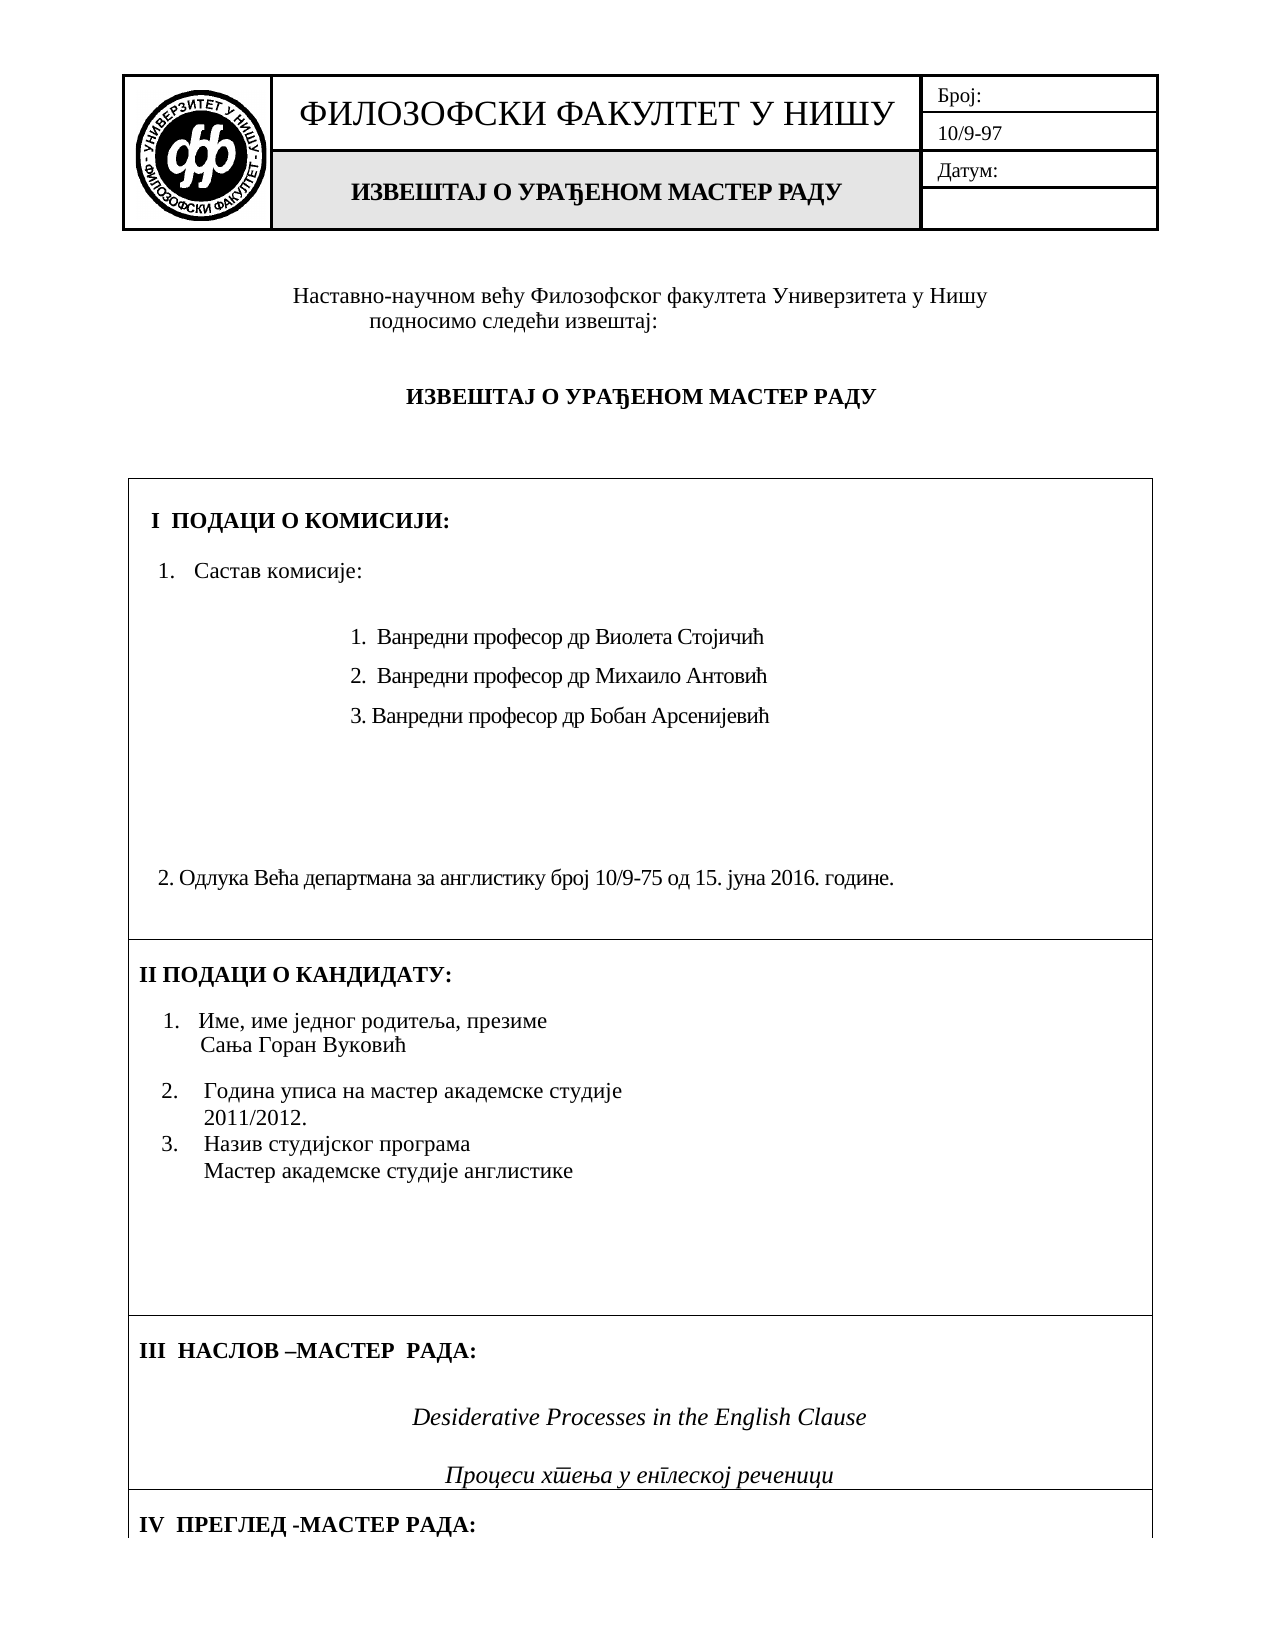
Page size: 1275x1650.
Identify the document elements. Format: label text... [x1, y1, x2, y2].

table_cell III НАСЛОВ –MАСТЕР РАДА: Desiderative Processes in the English Clause Процеси хтења у енглеској реченици [129, 1316, 1152, 1488]
text подносимо следећи извештај: [100, 310, 1181, 333]
text ИЗВЕШТАЈ О УРАЂЕНОМ МАСТЕР РАДУ [100, 384, 1183, 408]
picture [135, 90, 267, 221]
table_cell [129, 1490, 1152, 1538]
table_header I ПОДАЦИ О КОМИСИЈИ: 1. Састав комисије: 1. Ванредни професор др Виолета Стојичић 2. Ванредни професор др Михаило Антовић 3. Ванредни професор др Бобан Арсенијевић 2. Одлука Већа департмана за англистику број 10/9-75 од 15. јуна 2016. године. [129, 479, 1152, 939]
table_cell II ПОДАЦИ О КАНДИДАТУ: Име, име једног родитеља, презиме Сања Горан Вуковић Година уписа на мастер академске студије 2011/2012. Назив студијског програма Мастер академске студије англистике [129, 940, 1152, 1315]
text Наставно-научном већу Филозофског факултета Универзитета у Нишу [100, 286, 1181, 308]
